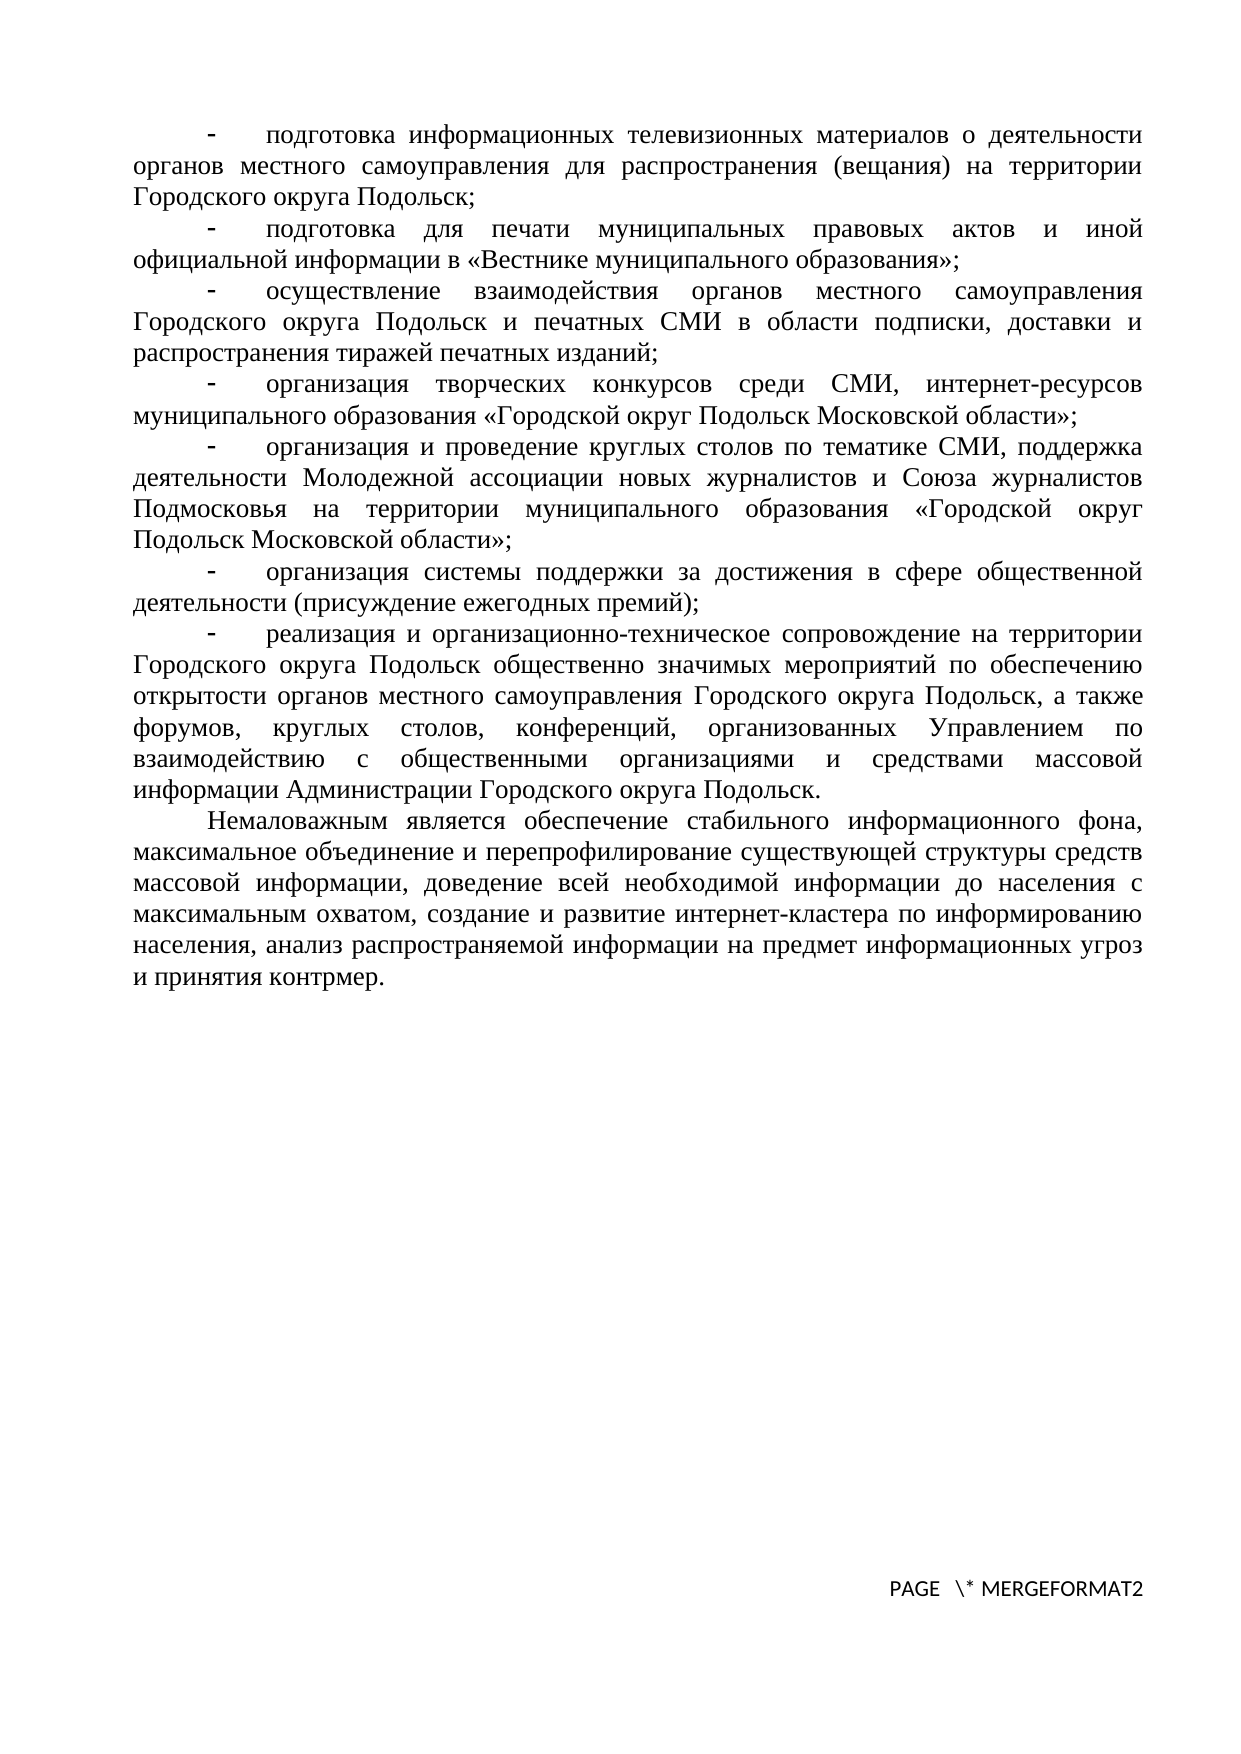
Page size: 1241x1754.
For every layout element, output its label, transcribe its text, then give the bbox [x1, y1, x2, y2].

text Немаловажным является обеспечение стабильного информационного фона, максимальное объединение и перепрофилирование существующей структуры средств массовой информации, доведение всей необходимой информации до населения с максимальным охватом, создание и развитие интернет-кластера по информированию населения, анализ распространяемой информации на предмет информационных угроз и принятия контрмер. [133, 804, 1144, 991]
list реализация и организационно-техническое сопровождение на территории Городского округа Подольск общественно значимых мероприятий по обеспечению открытости органов местного самоуправления Городского округа Подольск, а также форумов, круглых столов, конференций, организованных Управлением по взаимодействию с общественными организациями и средствами массовой информации Администрации Городского округа Подольск. [133, 617, 1144, 804]
list организация системы поддержки за достижения в сфере общественной деятельности (присуждение ежегодных премий); [133, 555, 1144, 617]
list подготовка для печати муниципальных правовых актов и иной официальной информации в «Вестнике муниципального образования»; [133, 212, 1144, 274]
list организация творческих конкурсов среди СМИ, интернет-ресурсов муниципального образования «Городской округ Подольск Московской области»; [133, 368, 1144, 430]
list организация и проведение круглых столов по тематике СМИ, поддержка деятельности Молодежной ассоциации новых журналистов и Союза журналистов Подмосковья на территории муниципального образования «Городской округ Подольск Московской области»; [133, 430, 1144, 555]
list подготовка информационных телевизионных материалов о деятельности органов местного самоуправления для распространения (вещания) на территории Городского округа Подольск; [133, 118, 1144, 212]
list осуществление взаимодействия органов местного самоуправления Городского округа Подольск и печатных СМИ в области подписки, доставки и распространения тиражей печатных изданий; [133, 274, 1144, 368]
